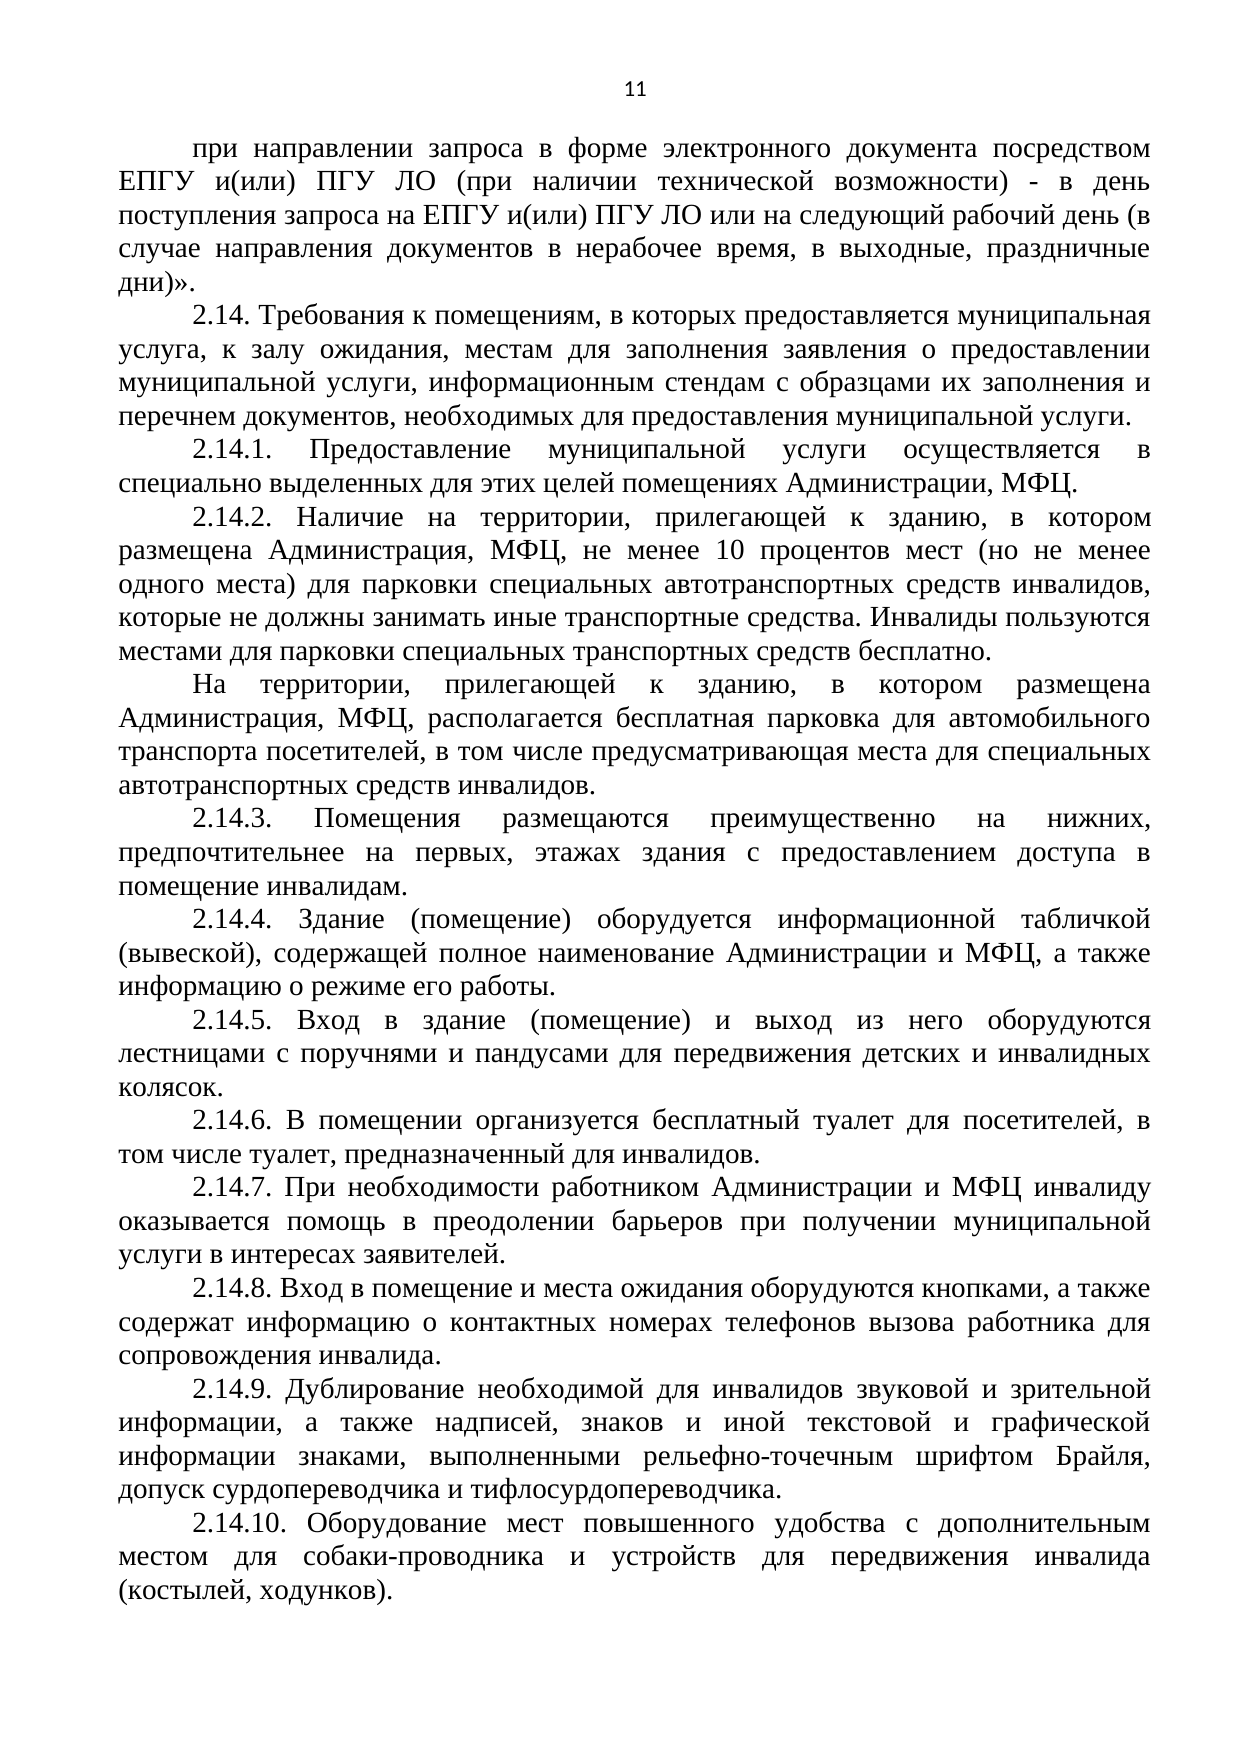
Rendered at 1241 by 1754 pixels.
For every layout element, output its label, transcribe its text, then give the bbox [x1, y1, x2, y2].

text 2.14.2. Наличие на территории, прилегающей к зданию, в котором размещена Администрация, МФЦ, не менее 10 процентов мест (но не менее одного места) для парковки специальных автотранспортных средств инвалидов, которые не должны занимать иные транспортные средства. Инвалиды пользуются местами для парковки специальных транспортных средств бесплатно. [118, 499, 1152, 666]
text при направлении запроса в форме электронного документа посредством ЕПГУ и(или) ПГУ ЛО (при наличии технической возможности) - в день поступления запроса на ЕПГУ и(или) ПГУ ЛО или на следующий рабочий день (в случае направления документов в нерабочее время, в выходные, праздничные дни)». [118, 130, 1152, 297]
text 2.14.7. При необходимости работником Администрации и МФЦ инвалиду оказывается помощь в преодолении барьеров при получении муниципальной услуги в интересах заявителей. [118, 1169, 1152, 1270]
text 2.14.9. Дублирование необходимой для инвалидов звуковой и зрительной информации, а также надписей, знаков и иной текстовой и графической информации знаками, выполненными рельефно-точечным шрифтом Брайля, допуск сурдопереводчика и тифлосурдопереводчика. [118, 1371, 1152, 1505]
text 2.14.1. Предоставление муниципальной услуги осуществляется в специально выделенных для этих целей помещениях Администрации, МФЦ. [118, 432, 1152, 499]
text 2.14. Требования к помещениям, в которых предоставляется муниципальная услуга, к залу ожидания, местам для заполнения заявления о предоставлении муниципальной услуги, информационным стендам с образцами их заполнения и перечнем документов, необходимых для предоставления муниципальной услуги. [118, 297, 1152, 432]
text 2.14.4. Здание (помещение) оборудуется информационной табличкой (вывеской), содержащей полное наименование Администрации и МФЦ, а также информацию о режиме его работы. [118, 901, 1152, 1002]
text На территории, прилегающей к зданию, в котором размещена Администрация, МФЦ, располагается бесплатная парковка для автомобильного транспорта посетителей, в том числе предусматривающая места для специальных автотранспортных средств инвалидов. [118, 666, 1152, 801]
text 2.14.3. Помещения размещаются преимущественно на нижних, предпочтительнее на первых, этажах здания с предоставлением доступа в помещение инвалидам. [118, 801, 1152, 901]
text 2.14.6. В помещении организуется бесплатный туалет для посетителей, в том числе туалет, предназначенный для инвалидов. [118, 1102, 1152, 1169]
text 2.14.10. Оборудование мест повышенного удобства с дополнительным местом для собаки-проводника и устройств для передвижения инвалида (костылей, ходунков). [118, 1505, 1152, 1606]
text 2.14.8. Вход в помещение и места ожидания оборудуются кнопками, а также содержат информацию о контактных номерах телефонов вызова работника для сопровождения инвалида. [118, 1270, 1152, 1371]
text 2.14.5. Вход в здание (помещение) и выход из него оборудуются лестницами с поручнями и пандусами для передвижения детских и инвалидных колясок. [118, 1002, 1152, 1102]
